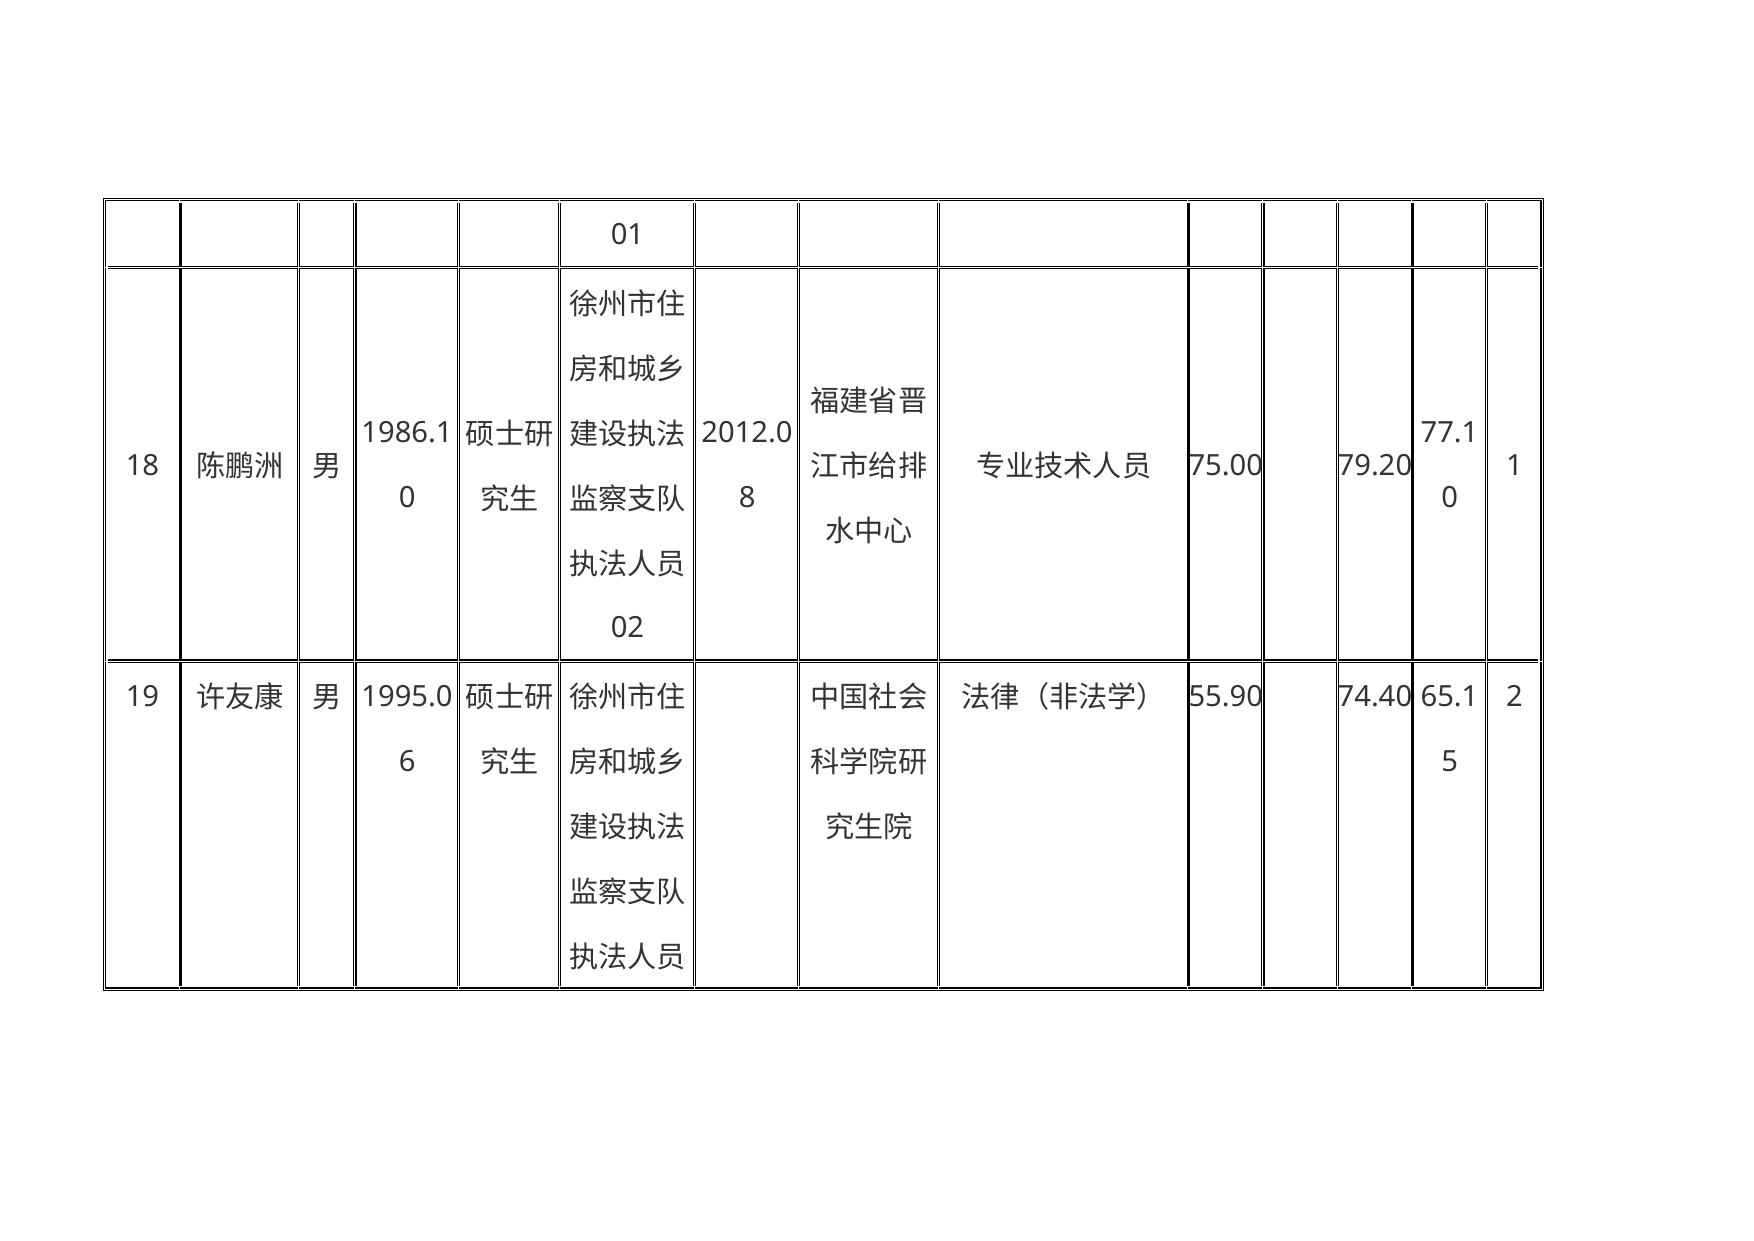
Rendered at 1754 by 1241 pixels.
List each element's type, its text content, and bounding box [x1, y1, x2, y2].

table_cell 1 [1486, 201, 1540, 266]
table_cell [1263, 201, 1337, 266]
table_cell 2012.08 [696, 269, 797, 659]
table_cell 1986.10 [357, 269, 457, 659]
table_cell 18 [104, 266, 180, 659]
table_cell 硕士研究生 [459, 663, 560, 987]
table_cell 中国社会科学院研究生院 [799, 663, 939, 987]
table_cell [695, 663, 799, 987]
table_cell 福建省晋江市给排水中心 [800, 269, 937, 659]
table_cell 77.10 [1414, 269, 1485, 659]
table_cell 曹梦恬 [180, 201, 299, 266]
table_cell 男 [299, 659, 355, 987]
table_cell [560, 663, 695, 987]
table_cell 74.40 [1338, 663, 1412, 987]
table_cell 男 [300, 269, 353, 659]
table_cell 许友康 [180, 663, 299, 987]
table_cell [1265, 269, 1336, 659]
table_cell 72.50 [1188, 199, 1263, 266]
table_cell 本科学士 [459, 201, 560, 266]
table_cell 1995.06 [355, 663, 459, 987]
table_cell 55.90 [1188, 659, 1263, 987]
table_cell 陈鹏洲 [182, 269, 297, 659]
table_cell 汉语言文学 [939, 199, 1188, 266]
table_cell [695, 201, 799, 266]
table_cell 1 [1486, 266, 1542, 659]
table_cell 76.00 [1338, 199, 1412, 266]
table_cell 65.15 [1412, 663, 1486, 987]
table_cell 硕士研究生 [460, 269, 558, 659]
table_cell 17 [104, 199, 180, 266]
table_cell 法律（非法学） [939, 663, 1188, 987]
table_cell 75.00 [1190, 269, 1261, 659]
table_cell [560, 201, 695, 266]
table_cell 徐州市住房和城乡建设执法监察支队 执法人员02 [561, 269, 693, 659]
table_cell 女 [299, 199, 355, 266]
table_cell 1999.04 [355, 201, 459, 266]
table_cell 2 [1486, 659, 1541, 987]
table_cell 19 [106, 659, 180, 987]
table_cell 专业技术人员 [940, 269, 1187, 659]
table_cell [1263, 663, 1337, 987]
table_cell 安阳师范学院 [799, 201, 939, 266]
table_cell 74.25 [1412, 201, 1486, 266]
table_cell 79.20 [1339, 269, 1411, 659]
